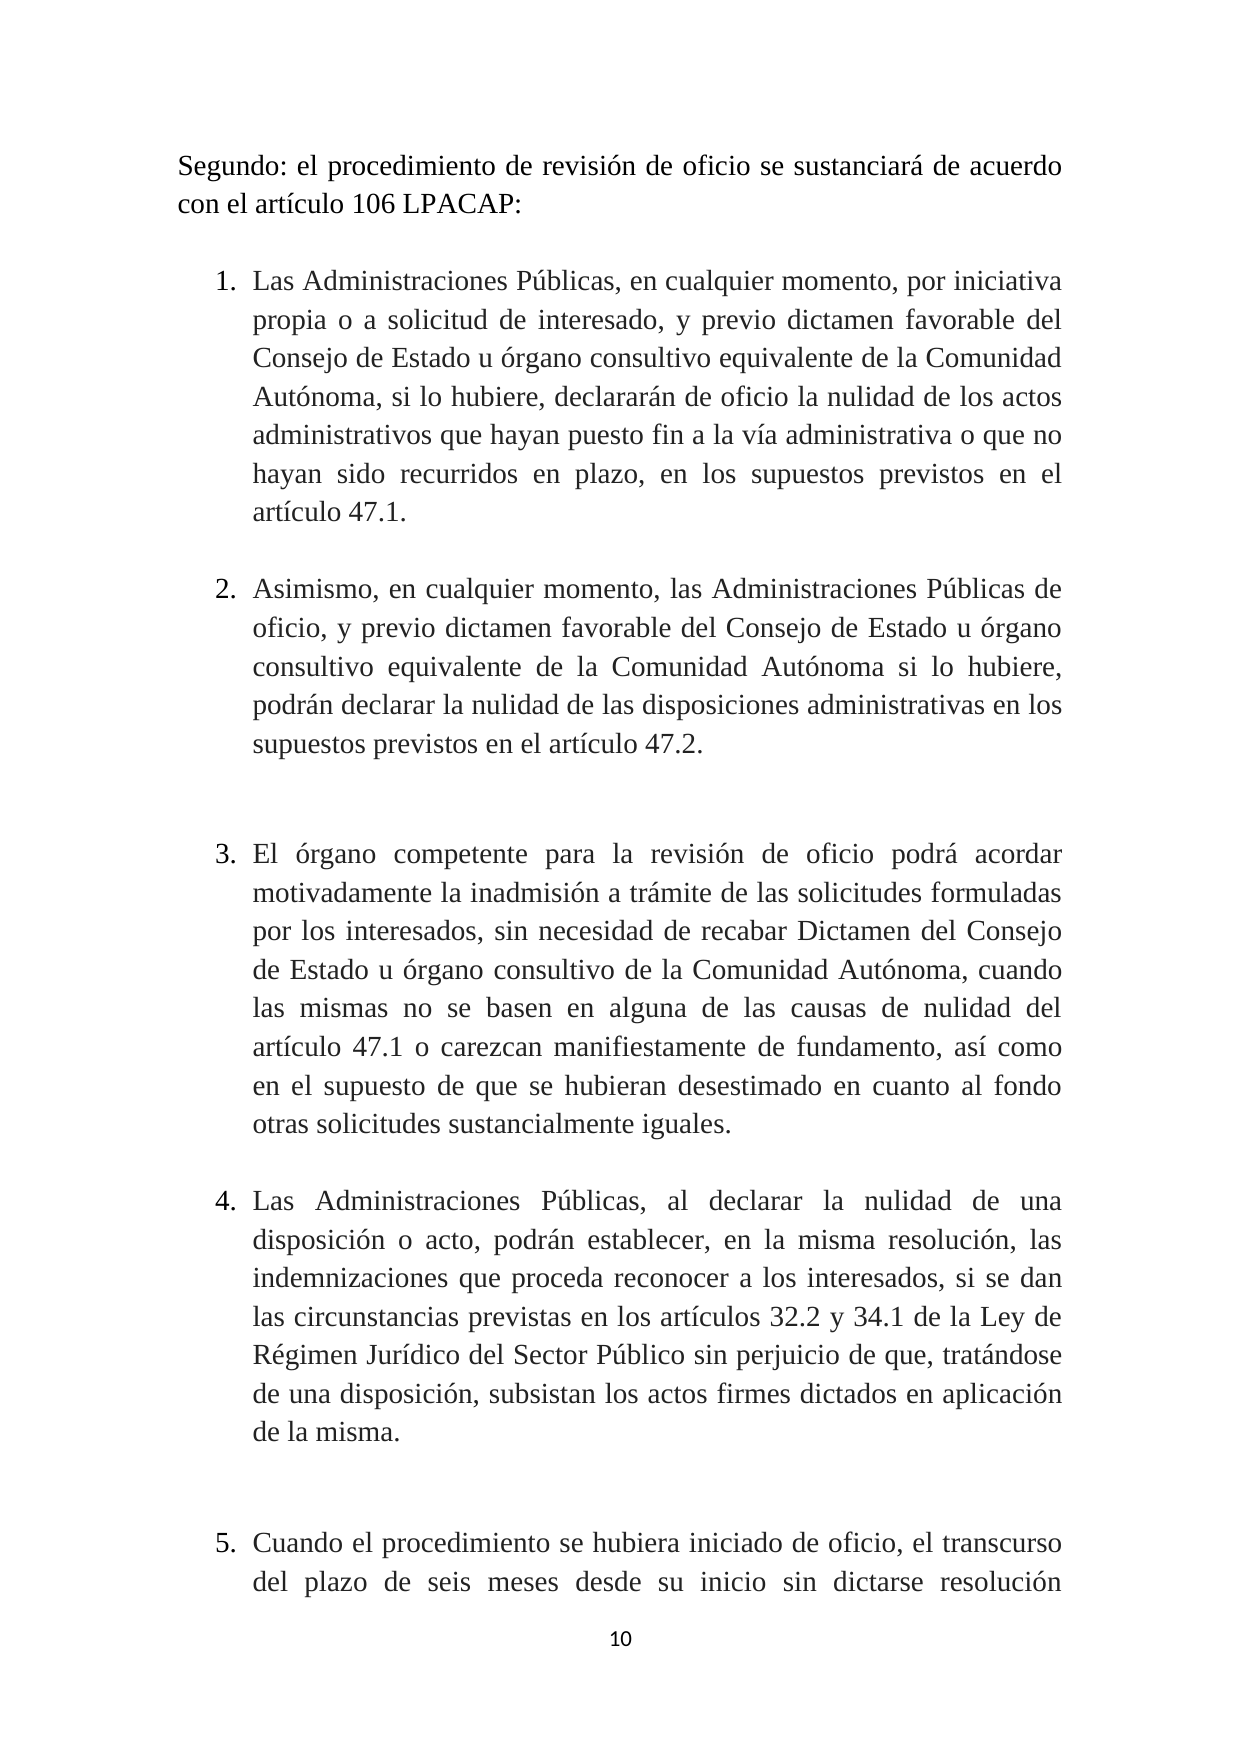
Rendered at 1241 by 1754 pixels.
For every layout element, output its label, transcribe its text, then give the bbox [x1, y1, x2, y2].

text Segundo: el procedimiento de revisión de oficio se sustanciará de acuerdo con el artículo 106 LPACAP: [177, 148, 1063, 220]
list El órgano competente para la revisión de oficio podrá acordar motivadamente la inadmisión a trámite de las solicitudes formuladas por los interesados, sin necesidad de recabar Dictamen del Consejo de Estado u órgano consultivo de la Comunidad Autónoma, cuando las mismas no se basen en alguna de las causas de nulidad del artículo 47.1 o carezcan manifiestamente de fundamento, así como en el supuesto de que se hubieran desestimado en cuanto al fondo otras solicitudes sustancialmente iguales. [215, 836, 1063, 1140]
list Asimismo, en cualquier momento, las Administraciones Públicas de oficio, y previo dictamen favorable del Consejo de Estado u órgano consultivo equivalente de la Comunidad Autónoma si lo hubiere, podrán declarar la nulidad de las disposiciones administrativas en los supuestos previstos en el artículo 47.2. [215, 572, 1063, 759]
list Las Administraciones Públicas, en cualquier momento, por iniciativa propia o a solicitud de interesado, y previo dictamen favorable del Consejo de Estado u órgano consultivo equivalente de la Comunidad Autónoma, si lo hubiere, declararán de oficio la nulidad de los actos administrativos que hayan puesto fin a la vía administrativa o que no hayan sido recurridos en plazo, en los supuestos previstos en el artículo 47.1. [215, 263, 1063, 528]
list Las Administraciones Públicas, al declarar la nulidad de una disposición o acto, podrán establecer, en la misma resolución, las indemnizaciones que proceda reconocer a los interesados, si se dan las circunstancias previstas en los artículos 32.2 y 34.1 de la Ley de Régimen Jurídico del Sector Público sin perjuicio de que, tratándose de una disposición, subsistan los actos firmes dictados en aplicación de la misma. [215, 1183, 1063, 1448]
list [215, 1525, 1063, 1597]
